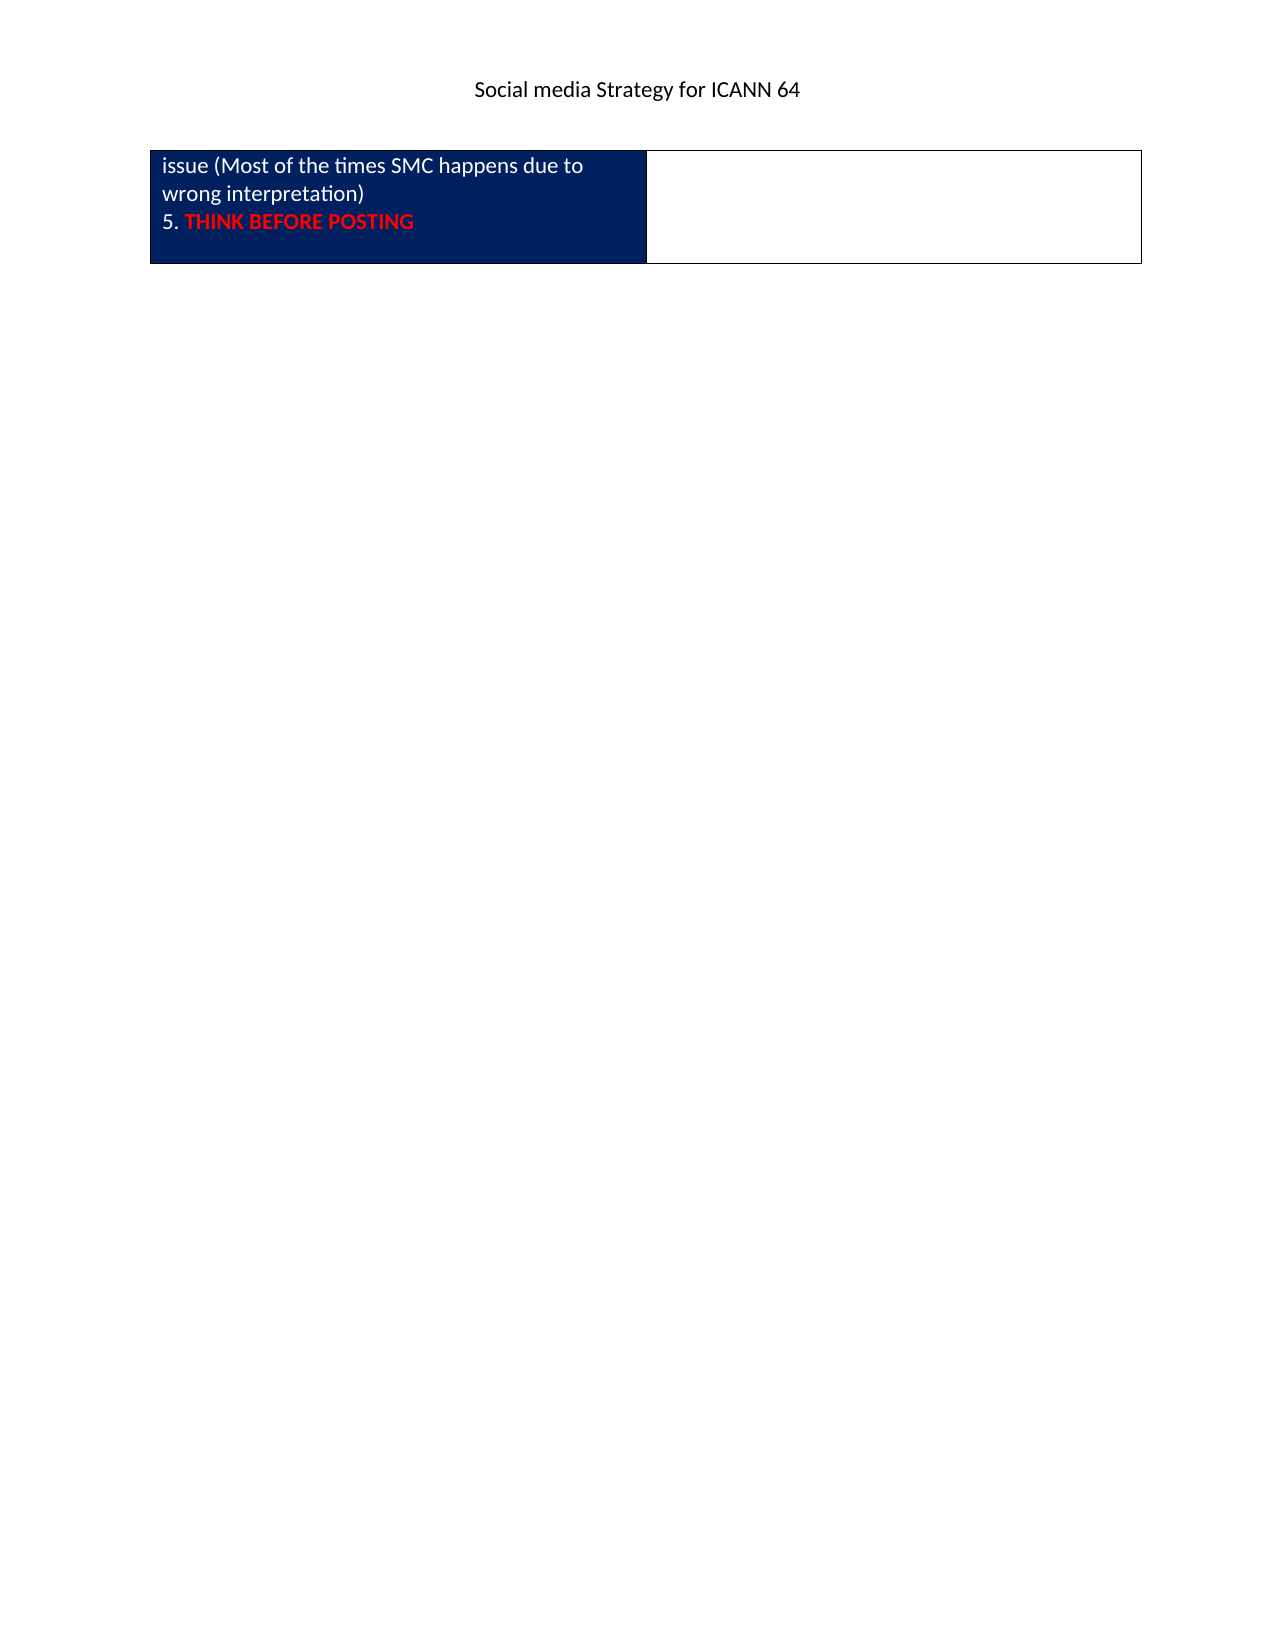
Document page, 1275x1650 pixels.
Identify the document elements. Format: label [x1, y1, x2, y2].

table_cell [151, 151, 646, 263]
table_cell [647, 151, 1141, 263]
